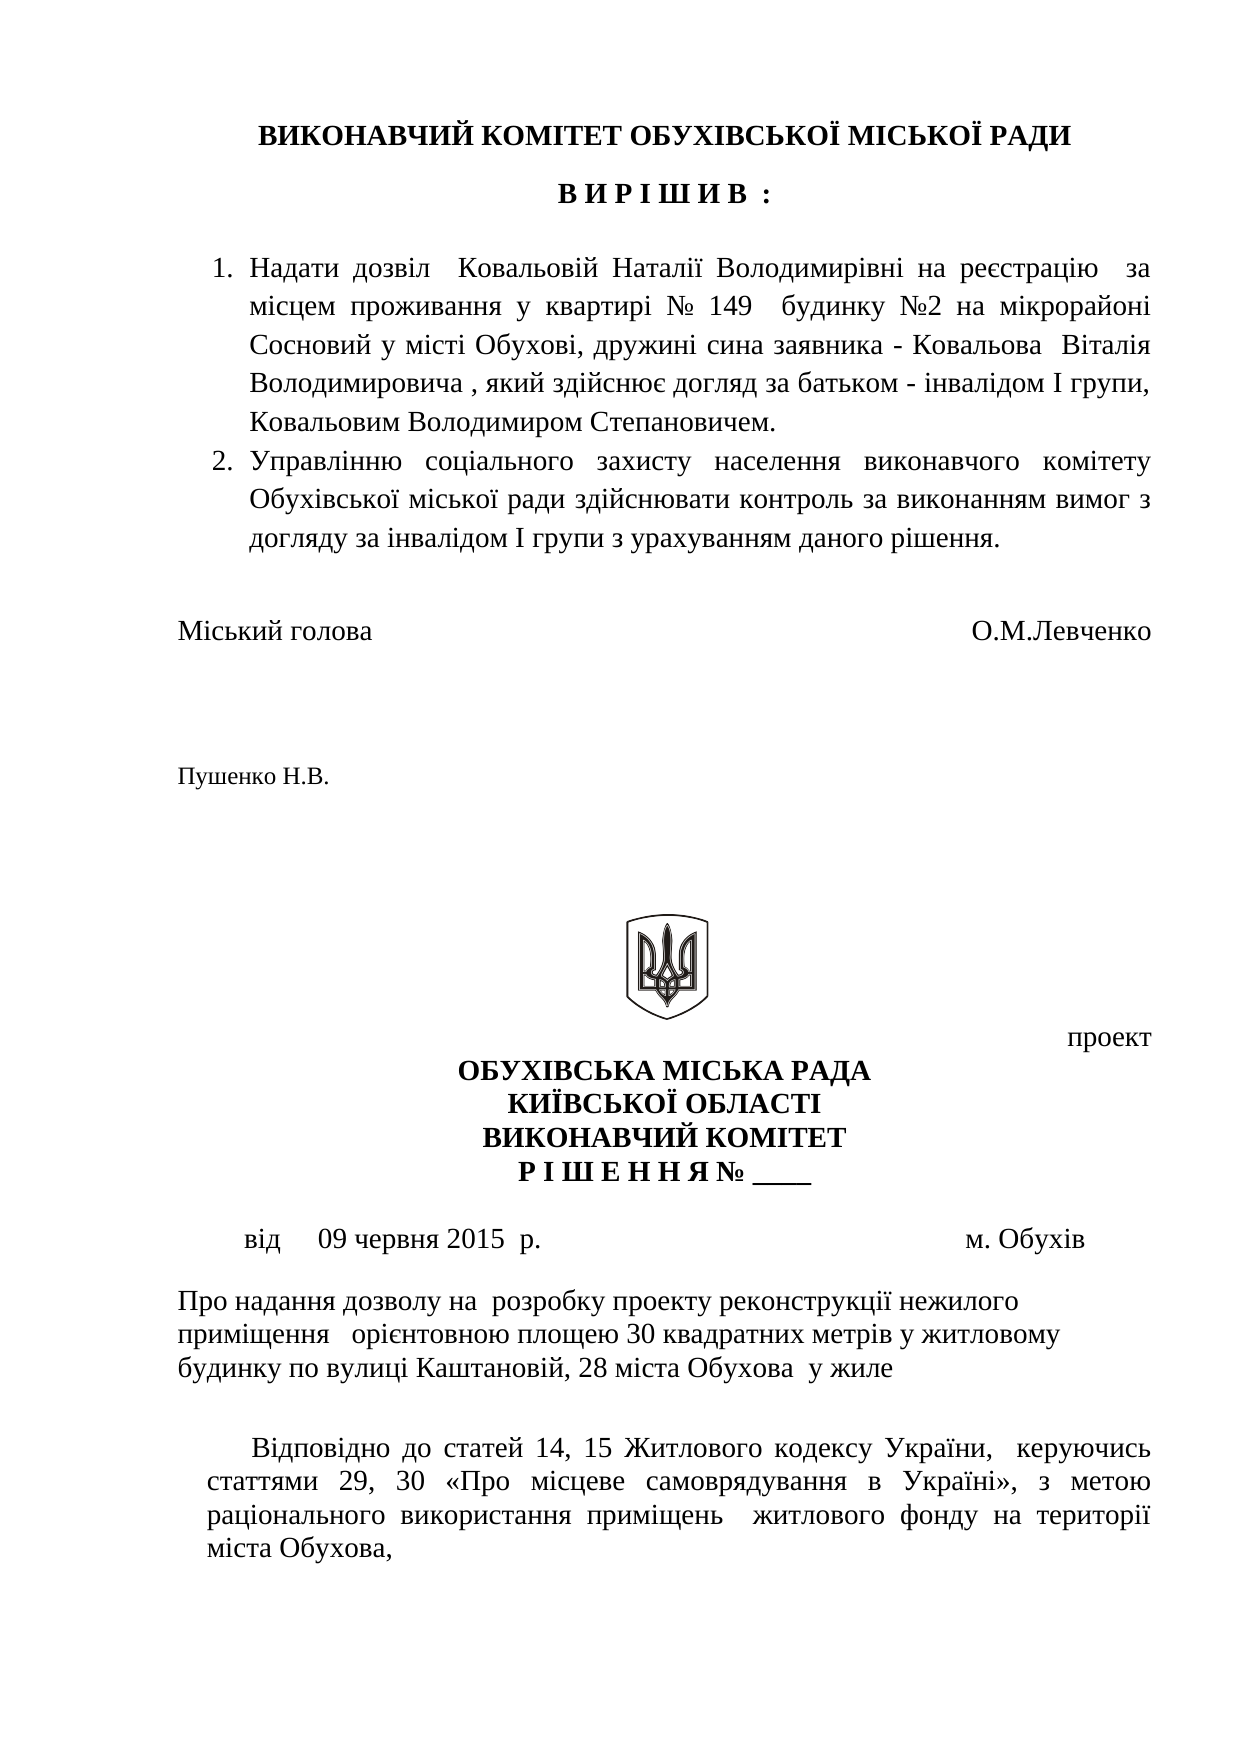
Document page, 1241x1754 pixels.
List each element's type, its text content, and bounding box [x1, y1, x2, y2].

list Управлінню соціального захисту населення виконавчого комітету Обухівської міської ради здійснювати контроль за виконанням вимог з догляду за інвалідом І групи з урахуванням даного рішення. [212, 443, 1152, 553]
text Про надання дозволу на розробку проекту реконструкції нежилого приміщення орієнтовною площею 30 квадратних метрів у житловому будинку по вулиці Каштановій, 28 міста Обухова у жиле [177, 1283, 1152, 1384]
list Надати дозвіл Ковальовій Наталії Володимирівні на реєстрацію за місцем проживання у квартирі № 149 будинку №2 на мікрорайоні Сосновий у місті Обухові, дружині сина заявника - Ковальова Віталія Володимировича , який здійснює догляд за батьком - інвалідом І групи, Ковальовим Володимиром Степановичем. [212, 250, 1152, 438]
text проект [177, 895, 1152, 1053]
text від 09 червня 2015 р. м. Обухів [177, 1221, 1152, 1254]
text Р І Ш Е Н Н Я № ____ [177, 1154, 1152, 1187]
subtitle В И Р І Ш И В : [177, 177, 1152, 210]
text Відповідно до статей 14, 15 Житлового кодексу України, керуючись статтями 29, 30 «Про місцеве самоврядування в Україні», з метою раціонального використання приміщень житлового фонду на території міста Обухова, [207, 1430, 1152, 1564]
subtitle КИЇВСЬКОЇ ОБЛАСТІ [177, 1087, 1152, 1120]
text Міський голова О.М.Левченко [177, 613, 1152, 646]
subtitle ОБУХІВСЬКА МІСЬКА РАДА [177, 1053, 1152, 1087]
text ВИКОНАВЧИЙ КОМІТЕТ [177, 1120, 1152, 1154]
text Пушенко Н.В. [177, 761, 1152, 790]
subtitle ВИКОНАВЧИЙ КОМІТЕТ ОБУХІВСЬКОЇ МІСЬКОЇ РАДИ [177, 118, 1152, 152]
